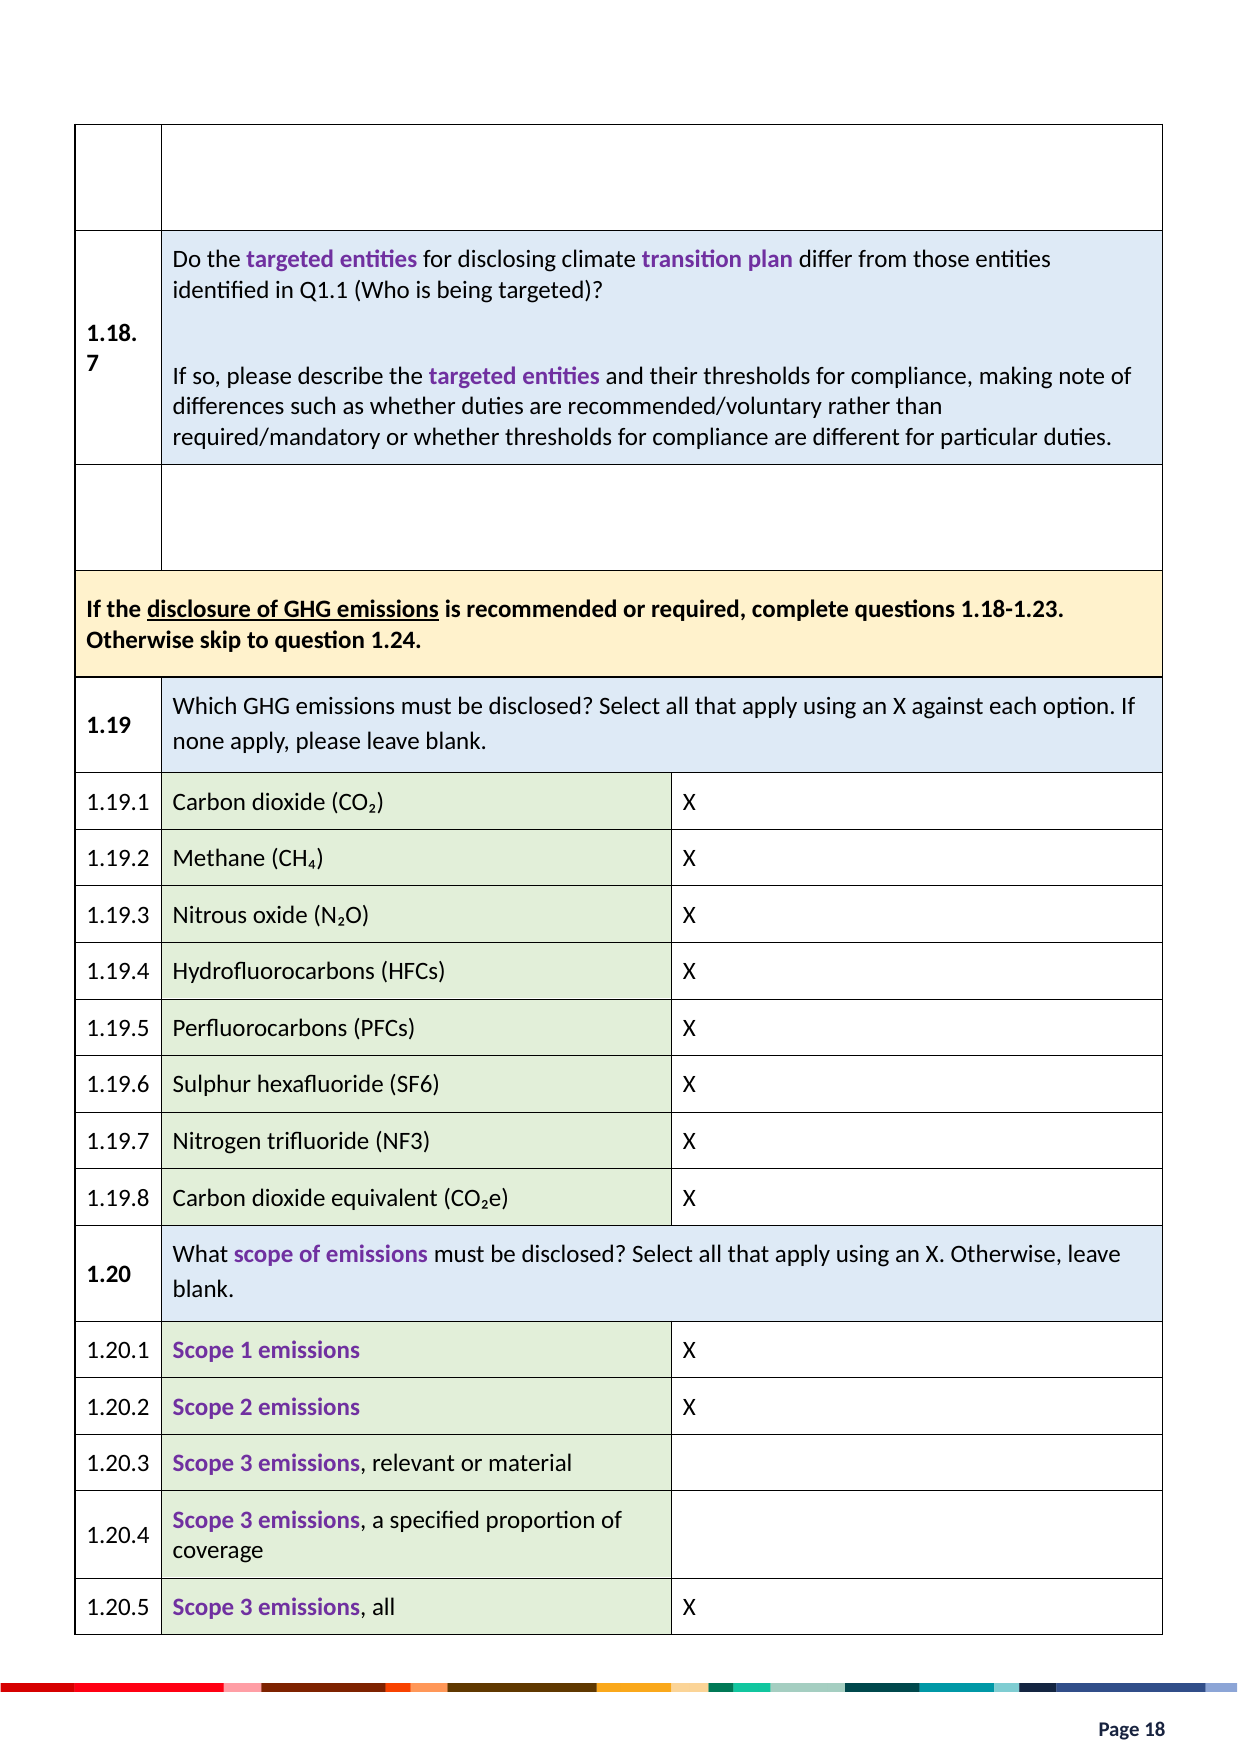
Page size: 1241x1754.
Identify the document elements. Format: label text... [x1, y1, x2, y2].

table_cell 1.19.7 [76, 1113, 161, 1168]
table_cell Sulphur hexafluoride (SF6) [162, 1056, 671, 1112]
table_cell 1.19.6 [76, 1056, 161, 1112]
table_cell X [672, 1000, 1162, 1055]
table_cell If the disclosure of GHG emissions is recommended or required, complete questions 1.18-1.23. Otherwise skip to question 1.24. [76, 571, 1162, 676]
table_cell X [672, 773, 1162, 829]
table_cell [76, 125, 161, 230]
table_cell X [672, 1579, 1162, 1634]
table_cell What scope of emissions must be disclosed? Select all that apply using an X. Otherwise, leave blank. [162, 1226, 1162, 1321]
table_cell X [672, 1378, 1162, 1434]
table_cell 1.19 [76, 678, 161, 772]
table_cell Scope 3 emissions, a specified proportion of coverage [162, 1491, 671, 1577]
table_cell X [672, 1169, 1162, 1225]
table_cell 1.20.4 [76, 1491, 161, 1577]
table_cell Scope 3 emissions, relevant or material [162, 1435, 671, 1490]
table_cell Carbon dioxide equivalent (CO₂e) [162, 1169, 671, 1225]
table_cell [162, 125, 1162, 230]
table_cell Methane (CH₄) [162, 830, 671, 885]
table_cell Scope 3 emissions, all [162, 1579, 671, 1634]
table_cell X [672, 1322, 1162, 1377]
table_cell X [672, 1056, 1162, 1112]
picture [0, 1683, 1236, 1692]
table_cell 1.19.8 [76, 1169, 161, 1225]
table_cell Which GHG emissions must be disclosed? Select all that apply using an X against each option. If none apply, please leave blank. [162, 678, 1162, 772]
table_cell X [672, 1113, 1162, 1168]
table_cell 1.19.5 [76, 1000, 161, 1055]
table_cell Hydrofluorocarbons (HFCs) [162, 943, 671, 998]
table_cell [672, 1435, 1162, 1490]
table_cell X [672, 886, 1162, 942]
table_cell X [672, 943, 1162, 998]
table_cell 1.18.7 [76, 231, 161, 464]
table_cell Perfluorocarbons (PFCs) [162, 1000, 671, 1055]
table_cell 1.19.4 [76, 943, 161, 998]
table_cell 1.20.5 [76, 1579, 161, 1634]
table_cell Do the targeted entities for disclosing climate transition plan differ from those entities identified in Q1.1 (Who is being targeted)? If so, please describe the targeted entities and their thresholds for compliance, making note of differences such as whether duties are recommended/voluntary rather than required/mandatory or whether thresholds for compliance are different for particular duties. [162, 231, 1162, 464]
table_cell 1.20.2 [76, 1378, 161, 1434]
table_cell [162, 465, 1162, 570]
table_cell Scope 2 emissions [162, 1378, 671, 1434]
table_cell Nitrogen trifluoride (NF3) [162, 1113, 671, 1168]
table_cell 1.19.2 [76, 830, 161, 885]
table_cell 1.19.1 [76, 773, 161, 829]
table_cell [76, 465, 161, 570]
table_cell Nitrous oxide (N₂O) [162, 886, 671, 942]
table_cell Scope 1 emissions [162, 1322, 671, 1377]
table_cell 1.20.3 [76, 1435, 161, 1490]
table_cell 1.20.1 [76, 1322, 161, 1377]
table_cell 1.20 [76, 1226, 161, 1321]
table_cell Carbon dioxide (CO₂) [162, 773, 671, 829]
table_cell X [672, 830, 1162, 885]
table_cell [672, 1491, 1162, 1577]
table_cell 1.19.3 [76, 886, 161, 942]
